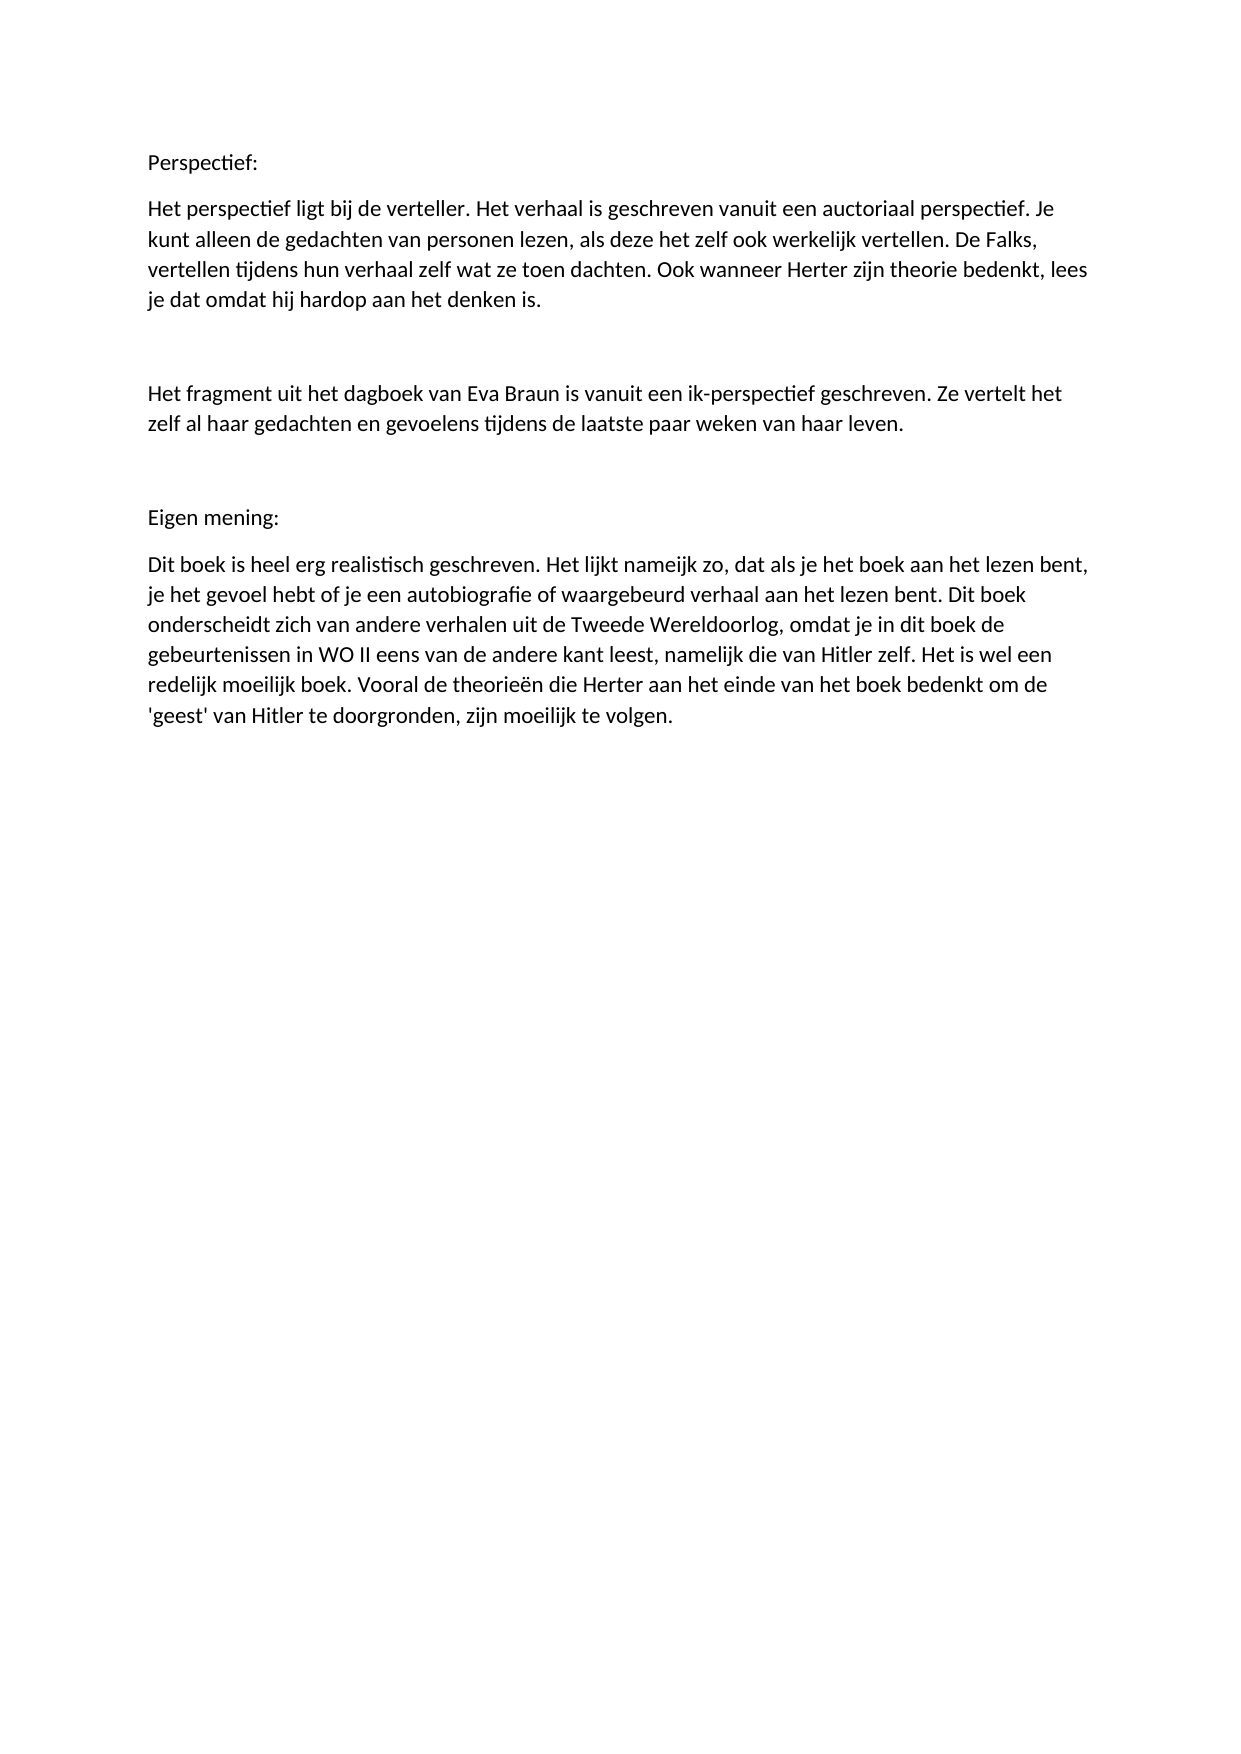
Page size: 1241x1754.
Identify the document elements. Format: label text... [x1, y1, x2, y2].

text Het perspectief ligt bij de verteller. Het verhaal is geschreven vanuit een auctoriaal perspectief. Je kunt alleen de gedachten van personen lezen, als deze het zelf ook werkelijk vertellen. De Falks, vertellen tijdens hun verhaal zelf wat ze toen dachten. Ook wanneer Herter zijn theorie bedenkt, lees je dat omdat hij hardop aan het denken is. [148, 194, 1093, 313]
text Dit boek is heel erg realistisch geschreven. Het lijkt nameijk zo, dat als je het boek aan het lezen bent, je het gevoel hebt of je een autobiografie of waargebeurd verhaal aan het lezen bent. Dit boek onderscheidt zich van andere verhalen uit de Tweede Wereldoorlog, omdat je in dit boek de gebeurtenissen in WO II eens van de andere kant leest, namelijk die van Hitler zelf. Het is wel een redelijk moeilijk boek. Vooral de theorieën die Herter aan het einde van het boek bedenkt om de 'geest' van Hitler te doorgronden, zijn moeilijk te volgen. [148, 550, 1093, 729]
text Eigen mening: [148, 503, 1093, 531]
text Perspectief: [148, 148, 1093, 176]
text Het fragment uit het dagboek van Eva Braun is vanuit een ik-perspectief geschreven. Ze vertelt het zelf al haar gedachten en gevoelens tijdens de laatste paar weken van haar leven. [148, 379, 1093, 437]
